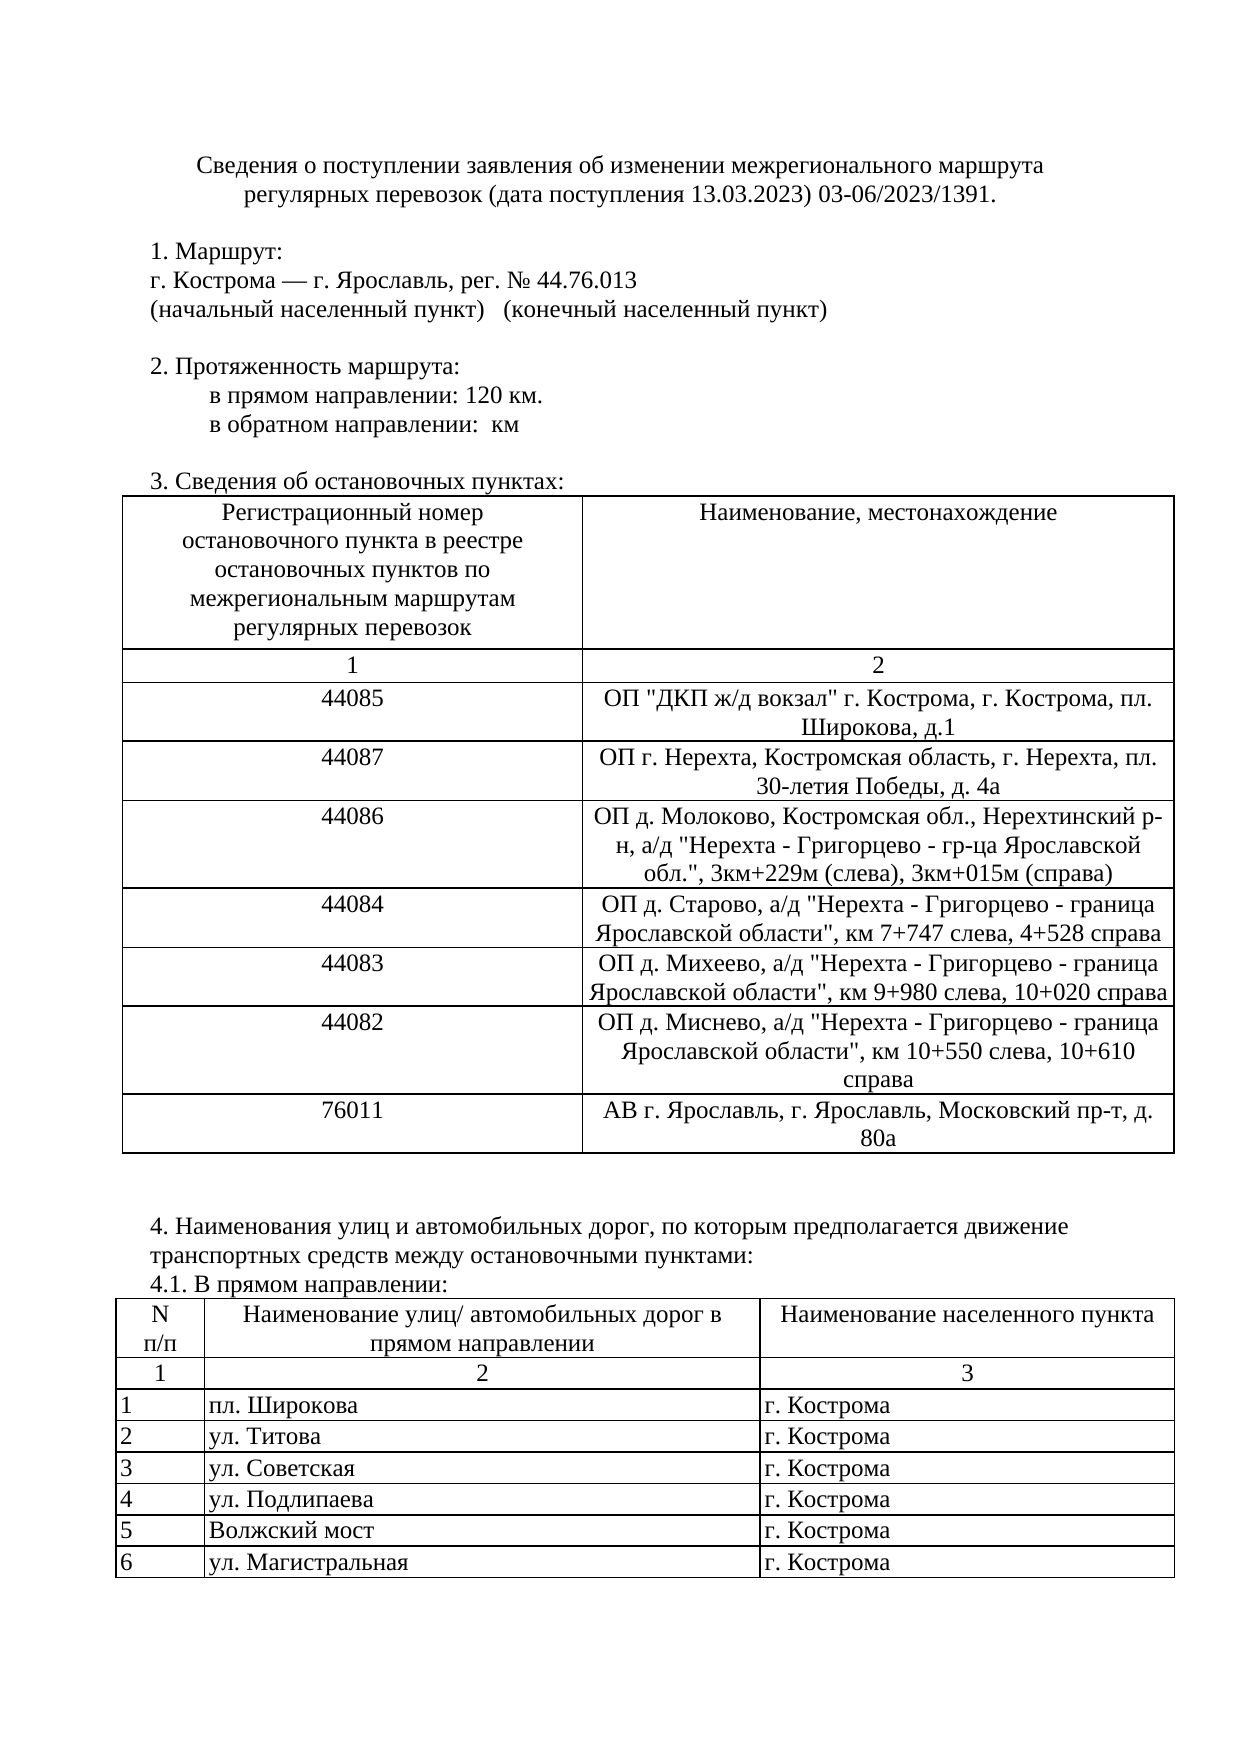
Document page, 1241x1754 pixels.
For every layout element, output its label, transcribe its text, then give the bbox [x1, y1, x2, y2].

table_cell ул. Советская [205, 1453, 759, 1482]
table_cell 76011 [123, 1095, 582, 1152]
table_cell 5 [117, 1516, 204, 1545]
table_cell 2 [117, 1421, 204, 1451]
table_cell ОП д. Старово, а/д "Нерехта - Григорцево - граница Ярославской области", км 7+747 слева, 4+528 справа [583, 889, 1173, 946]
text 4. Наименования улиц и автомобильных дорог, по которым предполагается движение транспортных средств между остановочными пунктами: [150, 1211, 1090, 1269]
table_cell г. Кострома [761, 1453, 1174, 1482]
table_cell ул. Магистральная [205, 1547, 759, 1577]
text г. Кострома — г. Ярославль, рег. № 44.76.013 [150, 265, 1090, 294]
table_cell пл. Широкова [205, 1390, 759, 1419]
table_header Наименование улиц/ автомобильных дорог в прямом направлении [205, 1299, 759, 1357]
table_cell ОП д. Молоково, Костромская обл., Нерехтинский р-н, а/д "Нерехта - Григорцево - гр-ца Ярославской обл.", 3км+229м (слева), 3км+015м (справа) [583, 801, 1173, 887]
text 4.1. В прямом направлении: [150, 1269, 1090, 1298]
table_cell 6 [117, 1547, 204, 1577]
table_cell 3 [761, 1358, 1174, 1388]
table_cell 1 [117, 1390, 204, 1419]
table_cell 2 [205, 1358, 759, 1388]
table_cell АВ г. Ярославль, г. Ярославль, Московский пр-т, д. 80а [583, 1095, 1173, 1152]
table_cell 44083 [123, 948, 582, 1005]
table_cell г. Кострома [761, 1390, 1174, 1419]
table_cell 44086 [123, 801, 582, 887]
table_header Наименование, местонахождение [583, 497, 1173, 648]
table_cell ул. Подлипаева [205, 1484, 759, 1514]
table_cell 2 [583, 650, 1173, 681]
text (начальный населенный пункт) (конечный населенный пункт) [150, 294, 1090, 322]
table_cell ОП "ДКП ж/д вокзал" г. Кострома, г. Кострома, пл. Широкова, д.1 [583, 683, 1173, 740]
table_header N п/п [117, 1299, 204, 1357]
text в прямом направлении: 120 км. [150, 380, 1090, 409]
table_cell ОП г. Нерехта, Костромская область, г. Нерехта, пл. 30-летия Победы, д. 4а [583, 742, 1173, 799]
text Сведения о поступлении заявления об изменении межрегионального маршрута регулярных перевозок (дата поступления 13.03.2023) 03-06/2023/1391. [150, 150, 1090, 207]
table_cell 1 [123, 650, 582, 681]
text 3. Сведения об остановочных пунктах: [150, 466, 1090, 495]
table_cell 44085 [123, 683, 582, 740]
table_header Регистрационный номер остановочного пункта в реестре остановочных пунктов по межрегиональным маршрутам регулярных перевозок [123, 497, 582, 648]
table_cell 44087 [123, 742, 582, 799]
table_cell ул. Титова [205, 1421, 759, 1451]
table_cell г. Кострома [761, 1484, 1174, 1514]
table_cell г. Кострома [761, 1421, 1174, 1451]
table_cell г. Кострома [761, 1516, 1174, 1545]
table_cell 4 [117, 1484, 204, 1514]
table_cell Волжский мост [205, 1516, 759, 1545]
table_cell 3 [117, 1453, 204, 1482]
text 1. Маршрут: [150, 236, 1090, 265]
text в обратном направлении: км [150, 409, 1090, 437]
table_header Наименование населенного пункта [761, 1299, 1174, 1357]
table_cell ОП д. Миснево, а/д "Нерехта - Григорцево - граница Ярославской области", км 10+550 слева, 10+610 справа [583, 1007, 1173, 1093]
table_cell ОП д. Михеево, а/д "Нерехта - Григорцево - граница Ярославской области", км 9+980 слева, 10+020 справа [583, 948, 1173, 1005]
text 2. Протяженность маршрута: [150, 351, 1090, 380]
table_cell 1 [117, 1358, 204, 1388]
table_cell 44084 [123, 889, 582, 946]
table_cell г. Кострома [761, 1547, 1174, 1577]
table_cell 44082 [123, 1007, 582, 1093]
